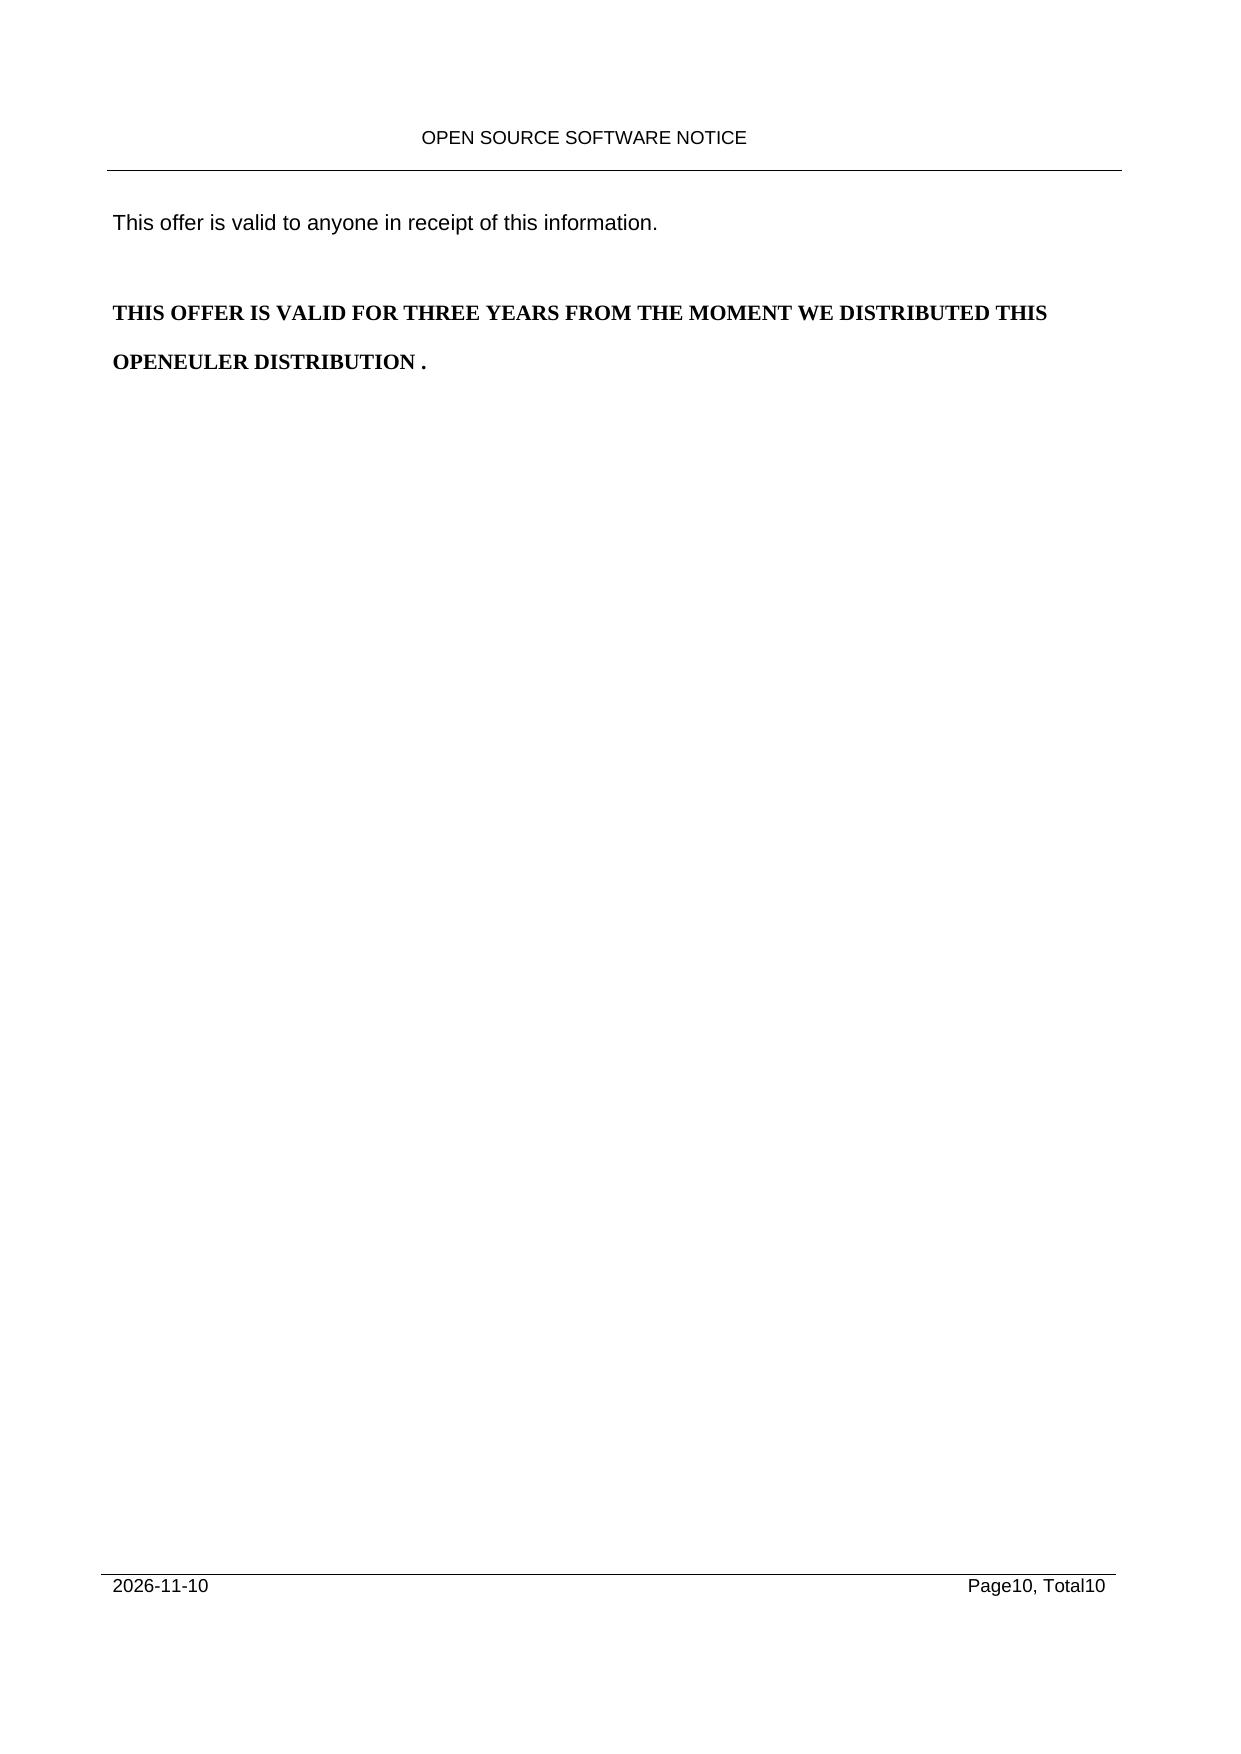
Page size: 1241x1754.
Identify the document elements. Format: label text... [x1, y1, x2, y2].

text THIS OFFER IS VALID FOR THREE YEARS FROM THE MOMENT WE DISTRIBUTED THIS OPENEULER DISTRIBUTION . [112, 297, 1128, 378]
text This offer is valid to anyone in receipt of this information. [112, 206, 1128, 239]
